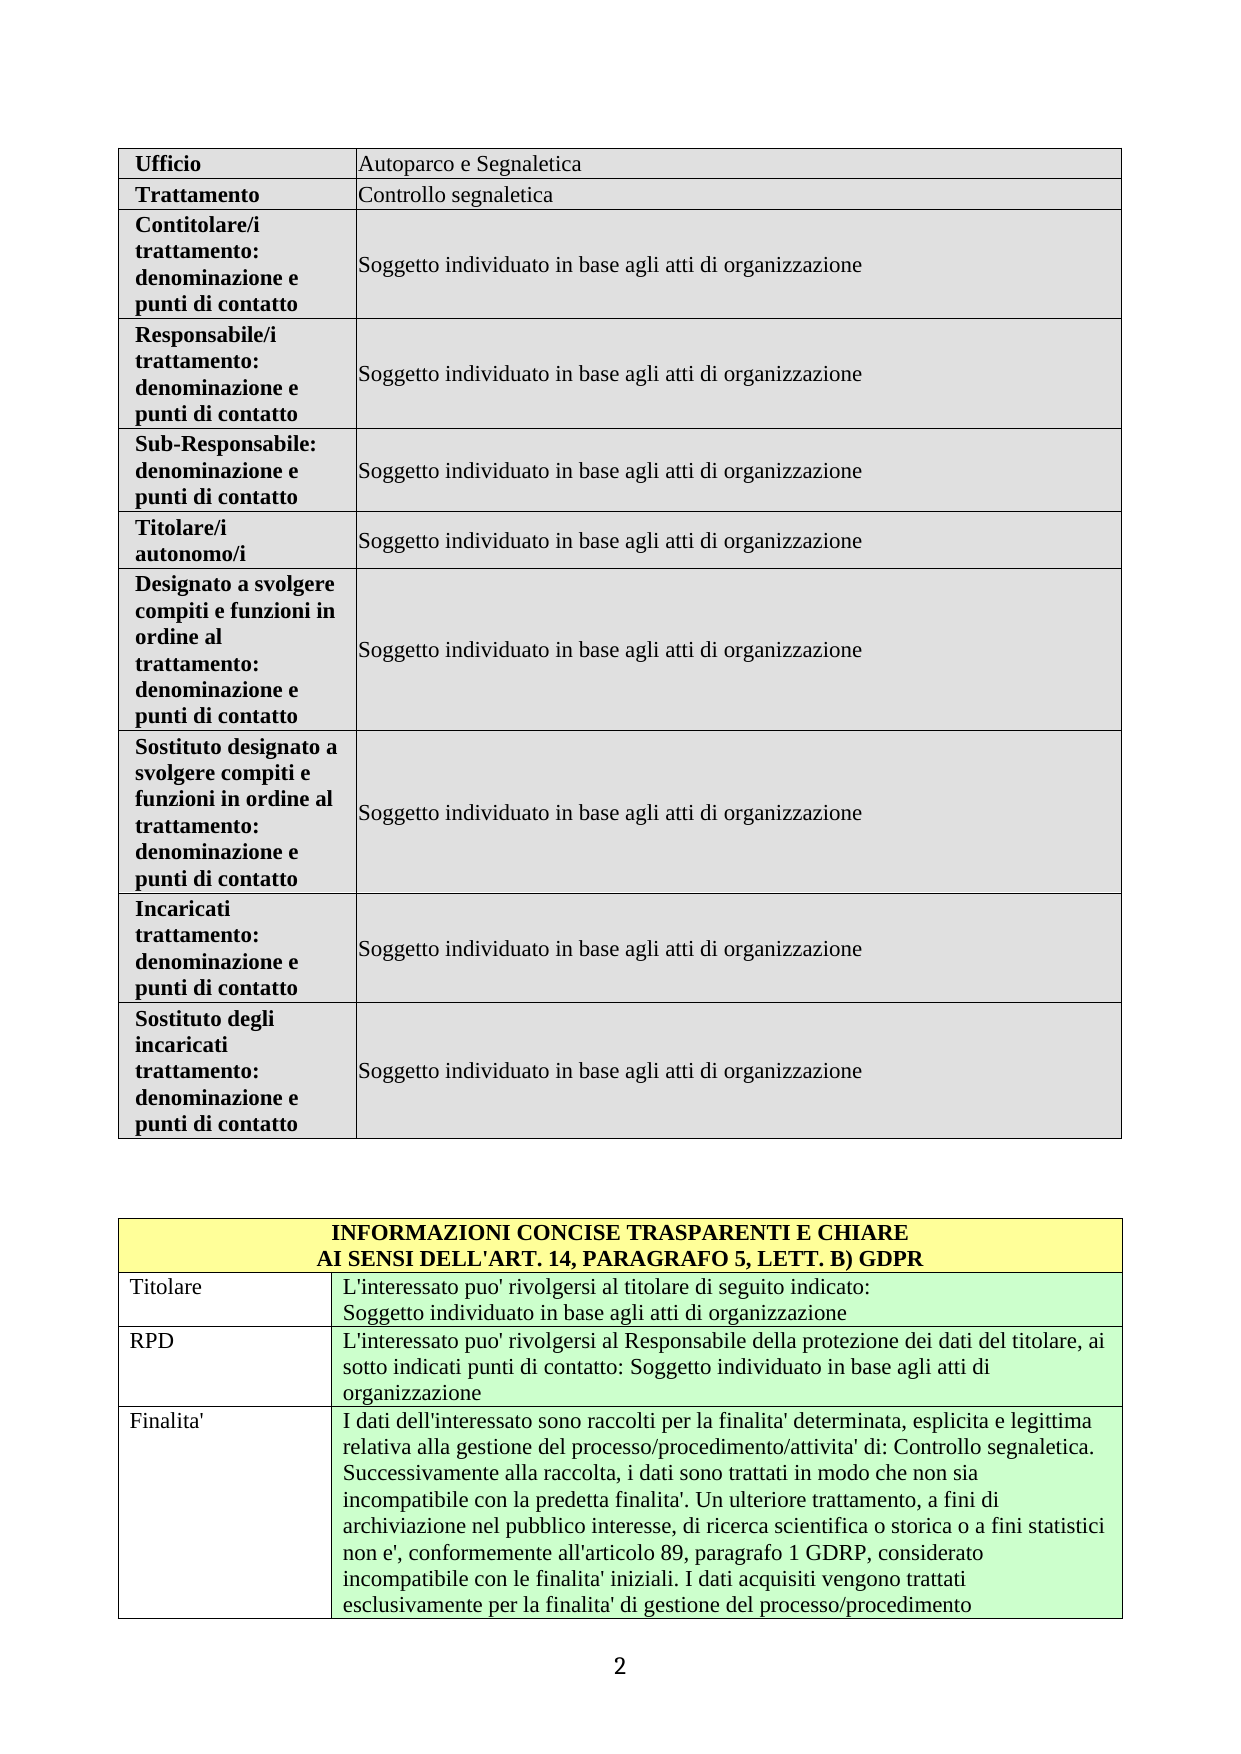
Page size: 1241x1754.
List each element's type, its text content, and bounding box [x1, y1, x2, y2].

table_cell Designato a svolgere compiti e funzioni in ordine al trattamento: denominazione e punti di contatto [119, 569, 356, 730]
table_cell Sostituto degli incaricati trattamento: denominazione e punti di contatto [119, 1003, 356, 1138]
table_cell Contitolare/i trattamento: denominazione e punti di contatto [119, 210, 356, 318]
table_cell Ufficio [119, 149, 356, 178]
table_cell Soggetto individuato in base agli atti di organizzazione [357, 512, 1121, 568]
table_cell Sostituto designato a svolgere compiti e funzioni in ordine al trattamento: denominazione e punti di contatto [119, 731, 356, 892]
table_cell Titolare/i autonomo/i [119, 512, 356, 568]
table_cell Soggetto individuato in base agli atti di organizzazione [357, 569, 1121, 730]
table_cell Soggetto individuato in base agli atti di organizzazione [357, 731, 1121, 892]
table_cell Incaricati trattamento: denominazione e punti di contatto [119, 894, 356, 1002]
table_cell Autoparco e Segnaletica [357, 149, 1121, 178]
table_header INFORMAZIONI CONCISE TRASPARENTI E CHIARE AI SENSI DELL'ART. 14, PARAGRAFO 5, LETT. B) GDPR [119, 1219, 1122, 1272]
table_cell Soggetto individuato in base agli atti di organizzazione [357, 894, 1121, 1002]
table_cell Trattamento [119, 179, 356, 209]
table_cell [332, 1407, 1122, 1618]
table_cell Soggetto individuato in base agli atti di organizzazione [357, 210, 1121, 318]
table_cell Responsabile/i trattamento: denominazione e punti di contatto [119, 319, 356, 428]
table_cell Finalita' [119, 1407, 331, 1618]
table_cell L'interessato puo' rivolgersi al Responsabile della protezione dei dati del titolare, ai sotto indicati punti di contatto: Soggetto individuato in base agli atti di organizzazione [332, 1327, 1122, 1406]
table_cell RPD [119, 1327, 331, 1406]
table_cell Sub-Responsabile: denominazione e punti di contatto [119, 429, 356, 511]
table_cell Titolare [119, 1273, 331, 1326]
table_cell Soggetto individuato in base agli atti di organizzazione [357, 1003, 1121, 1138]
table_cell Soggetto individuato in base agli atti di organizzazione [357, 319, 1121, 428]
table_cell Soggetto individuato in base agli atti di organizzazione [357, 429, 1121, 511]
table_cell L'interessato puo' rivolgersi al titolare di seguito indicato: Soggetto individuato in base agli atti di organizzazione [332, 1273, 1122, 1326]
table_cell Controllo segnaletica [357, 179, 1121, 209]
